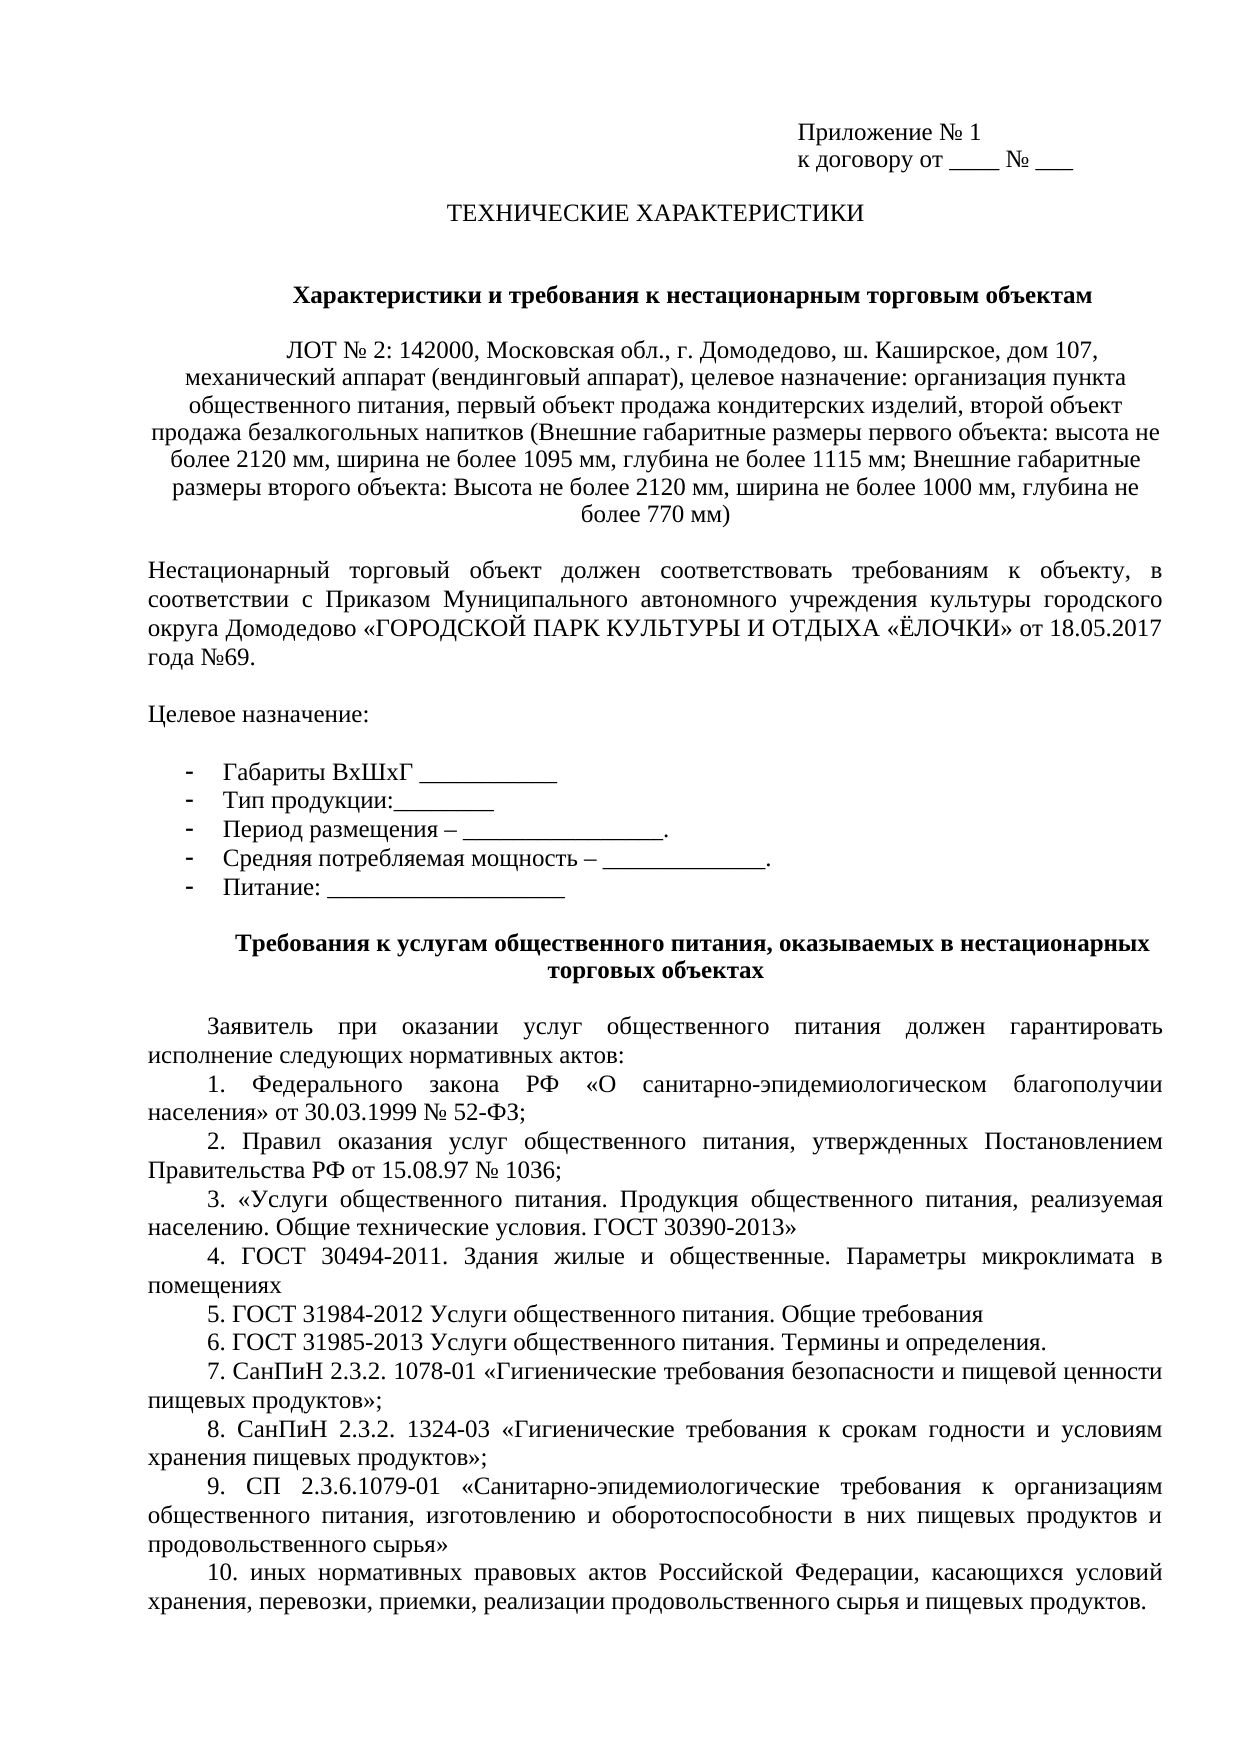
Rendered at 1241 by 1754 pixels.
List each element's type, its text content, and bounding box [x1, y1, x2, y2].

list Питание: ___________________ [185, 872, 1163, 900]
text 3. «Услуги общественного питания. Продукция общественного питания, реализуемая населению. Общие технические условия. ГОСТ 30390-2013» [148, 1184, 1163, 1241]
list Габариты ВхШхГ ___________ [185, 757, 1163, 785]
text 10. иных нормативных правовых актов Российской Федерации, касающихся условий хранения, перевозки, приемки, реализации продовольственного сырья и пищевых продуктов. [148, 1557, 1163, 1615]
text Требования к услугам общественного питания, оказываемых в нестационарных торговых объектах [148, 929, 1163, 984]
text 2. Правил оказания услуг общественного питания, утвержденных Постановлением Правительства РФ от 15.08.97 № 1036; [148, 1126, 1163, 1184]
text Приложение № 1 [797, 118, 1163, 145]
list Средняя потребляемая мощность – _____________. [185, 843, 1163, 872]
text Целевое назначение: [148, 699, 1163, 728]
text Характеристики и требования к нестационарным торговым объектам [148, 282, 1163, 309]
text Заявитель при оказании услуг общественного питания должен гарантировать исполнение следующих нормативных актов: [148, 1011, 1163, 1069]
text Технические характеристики [148, 200, 1163, 227]
text Нестационарный торговый объект должен соответствовать требованиям к объекту, в соответствии с Приказом Муниципального автономного учреждения культуры городского округа Домодедово «ГОРОДСКОЙ ПАРК КУЛЬТУРЫ И ОТДЫХА «ЁЛОЧКИ» от 18.05.2017 года №69. [148, 555, 1163, 670]
list Период размещения – ________________. [185, 814, 1163, 843]
text 7. СанПиН 2.3.2. 1078-01 «Гигиенические требования безопасности и пищевой ценности пищевых продуктов»; [148, 1356, 1163, 1414]
text 1. Федерального закона РФ «О санитарно-эпидемиологическом благополучии населения» от 30.03.1999 № 52-ФЗ; [148, 1069, 1163, 1126]
text 8. СанПиН 2.3.2. 1324-03 «Гигиенические требования к срокам годности и условиям хранения пищевых продуктов»; [148, 1414, 1163, 1471]
text 5. ГОСТ 31984-2012 Услуги общественного питания. Общие требования [148, 1299, 1163, 1327]
text 6. ГОСТ 31985-2013 Услуги общественного питания. Термины и определения. [148, 1327, 1163, 1356]
text к договору от ____ № ___ [797, 145, 1163, 173]
text 4. ГОСТ 30494-2011. Здания жилые и общественные. Параметры микроклимата в помещениях [148, 1241, 1163, 1299]
text ЛОТ № 2: 142000, Московская обл., г. Домодедово, ш. Каширское, дом 107, механический аппарат (вендинговый аппарат), целевое назначение: организация пункта общественного питания, первый объект продажа кондитерских изделий, второй объект продажа безалкогольных напитков (Внешние габаритные размеры первого объекта: высота не более 2120 мм, ширина не более 1095 мм, глубина не более 1115 мм; Внешние габаритные размеры второго объекта: Высота не более 2120 мм, ширина не более 1000 мм, глубина не более 770 мм) [148, 336, 1163, 528]
list Тип продукции:________ [185, 785, 1163, 814]
text 9. СП 2.3.6.1079-01 «Санитарно-эпидемиологические требования к организациям общественного питания, изготовлению и оборотоспособности в них пищевых продуктов и продовольственного сырья» [148, 1471, 1163, 1557]
